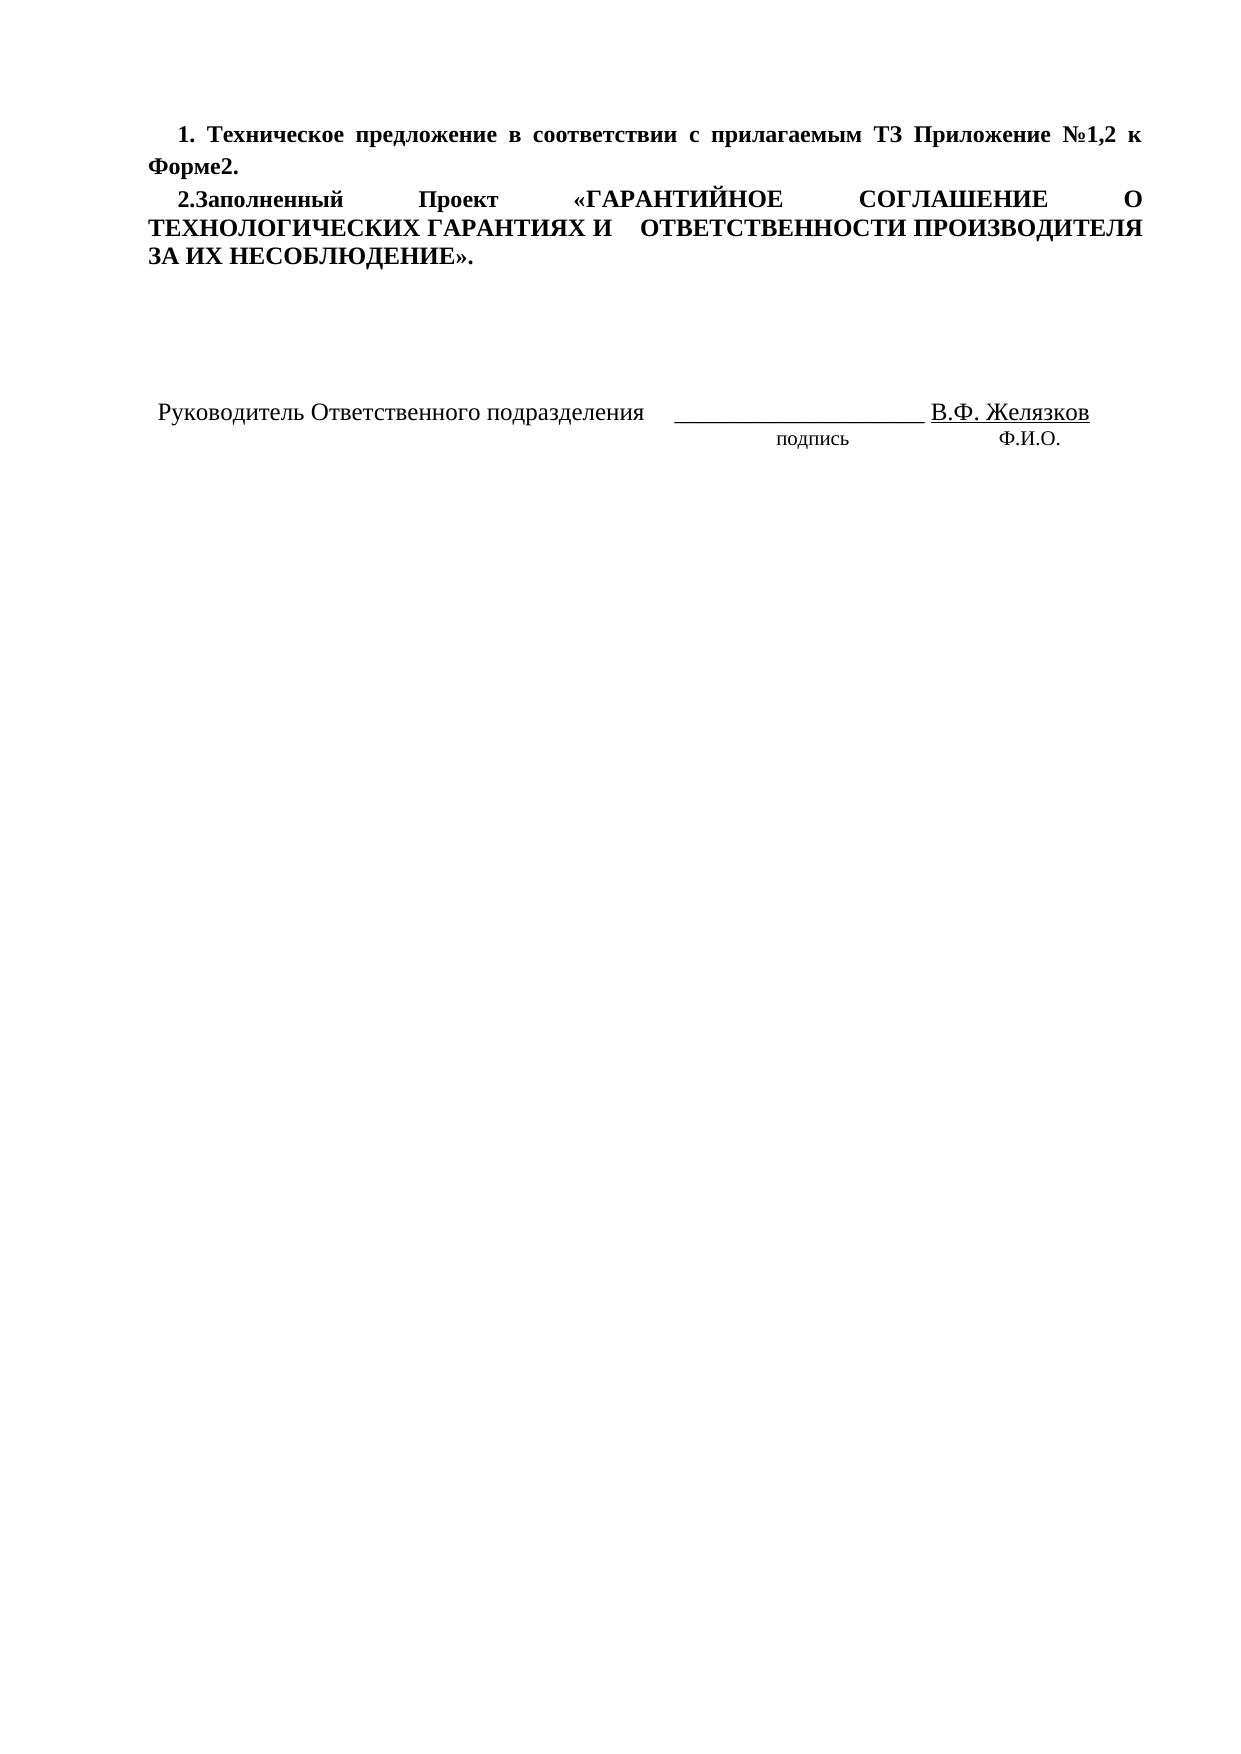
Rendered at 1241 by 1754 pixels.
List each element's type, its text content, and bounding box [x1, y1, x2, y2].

text 2.Заполненный Проект «ГАРАНТИЙНОЕ СОГЛАШЕНИЕ О ТЕХНОЛОГИЧЕСКИХ ГАРАНТИЯХ И ОТВЕТСТВЕННОСТИ ПРОИЗВОДИТЕЛЯ ЗА ИХ НЕСОБЛЮДЕНИЕ». [148, 184, 1143, 270]
text 1. Техническое предложение в соответствии с прилагаемым ТЗ Приложение №1,2 к Форме2. [148, 121, 1143, 180]
text подпись Ф.И.О. [620, 426, 1143, 450]
text Руководитель Ответственного подразделения ____________________ В.Ф. Желязков [103, 397, 1143, 426]
